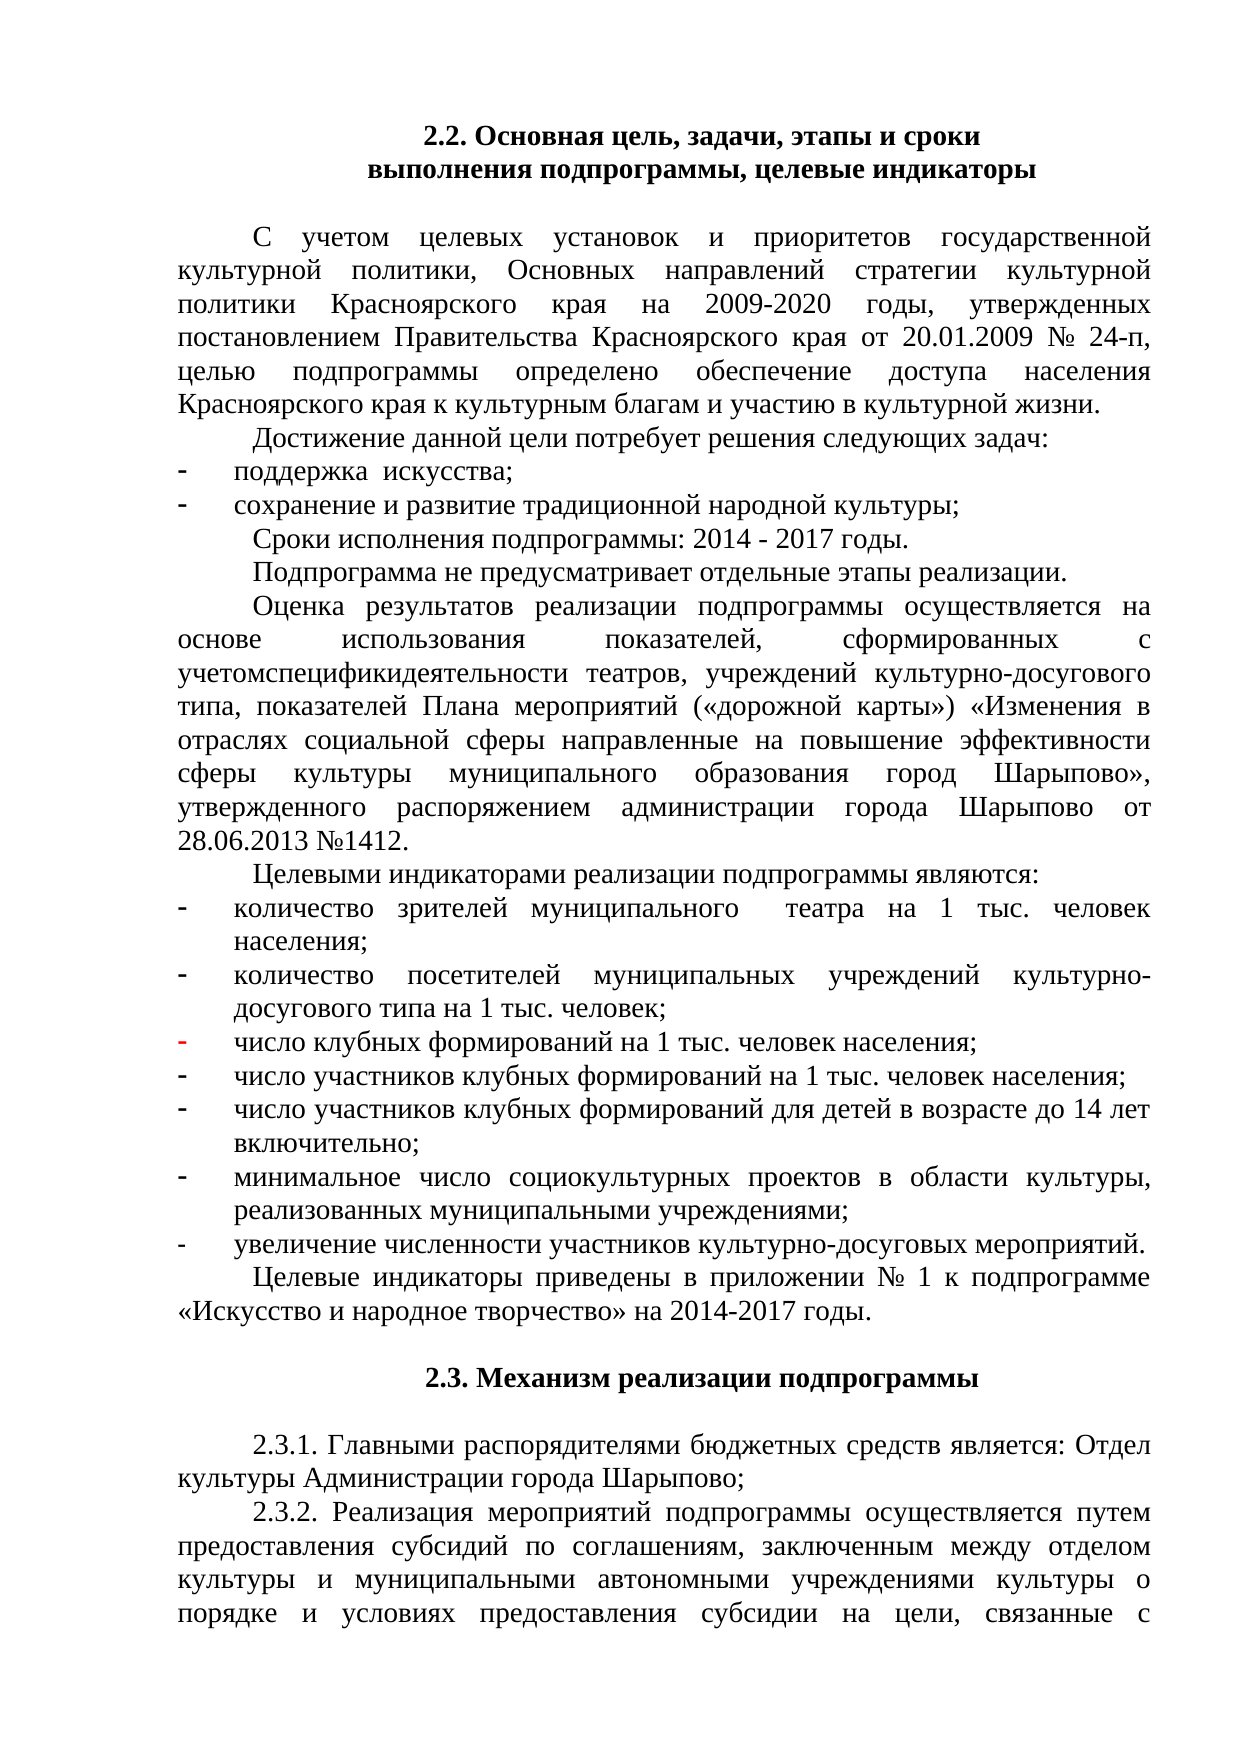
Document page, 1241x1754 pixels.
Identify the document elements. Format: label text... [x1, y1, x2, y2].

text Оценка результатов реализации подпрограммы осуществляется на основе использования показателей, сформированных с учетомспецификидеятельности театров, учреждений культурно-досугового типа, показателей Плана мероприятий («дорожной карты») «Изменения в отраслях социальной сферы направленные на повышение эффективности сферы культуры муниципального образования город Шарыпово», утвержденного распоряжением администрации города Шарыпово от 28.06.2013 №1412. [177, 588, 1152, 856]
text Целевыми индикаторами реализации подпрограммы являются: [177, 856, 1152, 890]
text Достижение данной цели потребует решения следующих задач: [177, 420, 1152, 453]
list число участников клубных формирований на 1 тыс. человек населения; [177, 1058, 1152, 1091]
text С учетом целевых установок и приоритетов государственной культурной политики, Основных направлений стратегии культурной политики Красноярского края на 2009-2020 годы, утвержденных постановлением Правительства Красноярского края от 20.01.2009 № 24-п, целью подпрограммы определено обеспечение доступа населения Красноярского края к культурным благам и участию в культурной жизни. [177, 219, 1152, 420]
list увеличение численности участников культурно-досуговых мероприятий. [177, 1226, 1152, 1259]
list минимальное число социокультурных проектов в области культуры, реализованных муниципальными учреждениями; [177, 1159, 1152, 1226]
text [177, 1494, 1152, 1628]
list число участников клубных формирований для детей в возрасте до 14 лет включительно; [177, 1091, 1152, 1159]
text 2.3.1. Главными распорядителями бюджетных средств является: Отдел культуры Администрации города Шарыпово; [177, 1427, 1152, 1494]
list сохранение и развитие традиционной народной культуры; [177, 487, 1152, 521]
text 2.3. Механизм реализации подпрограммы [177, 1360, 1152, 1393]
list количество посетителей муниципальных учреждений культурно-досугового типа на 1 тыс. человек; [177, 957, 1152, 1024]
text Подпрограмма не предусматривает отдельные этапы реализации. [177, 554, 1152, 588]
text Сроки исполнения подпрограммы: 2014 - 2017 годы. [177, 521, 1152, 554]
list поддержка искусства; [177, 453, 1152, 487]
text выполнения подпрограммы, целевые индикаторы [177, 152, 1152, 185]
text 2.2. Основная цель, задачи, этапы и сроки [177, 118, 1152, 152]
list число клубных формирований на 1 тыс. человек населения; [177, 1024, 1152, 1058]
list количество зрителей муниципального театра на 1 тыс. человек населения; [177, 890, 1152, 957]
text Целевые индикаторы приведены в приложении № 1 к подпрограмме «Искусство и народное творчество» на 2014-2017 годы. [177, 1259, 1152, 1326]
